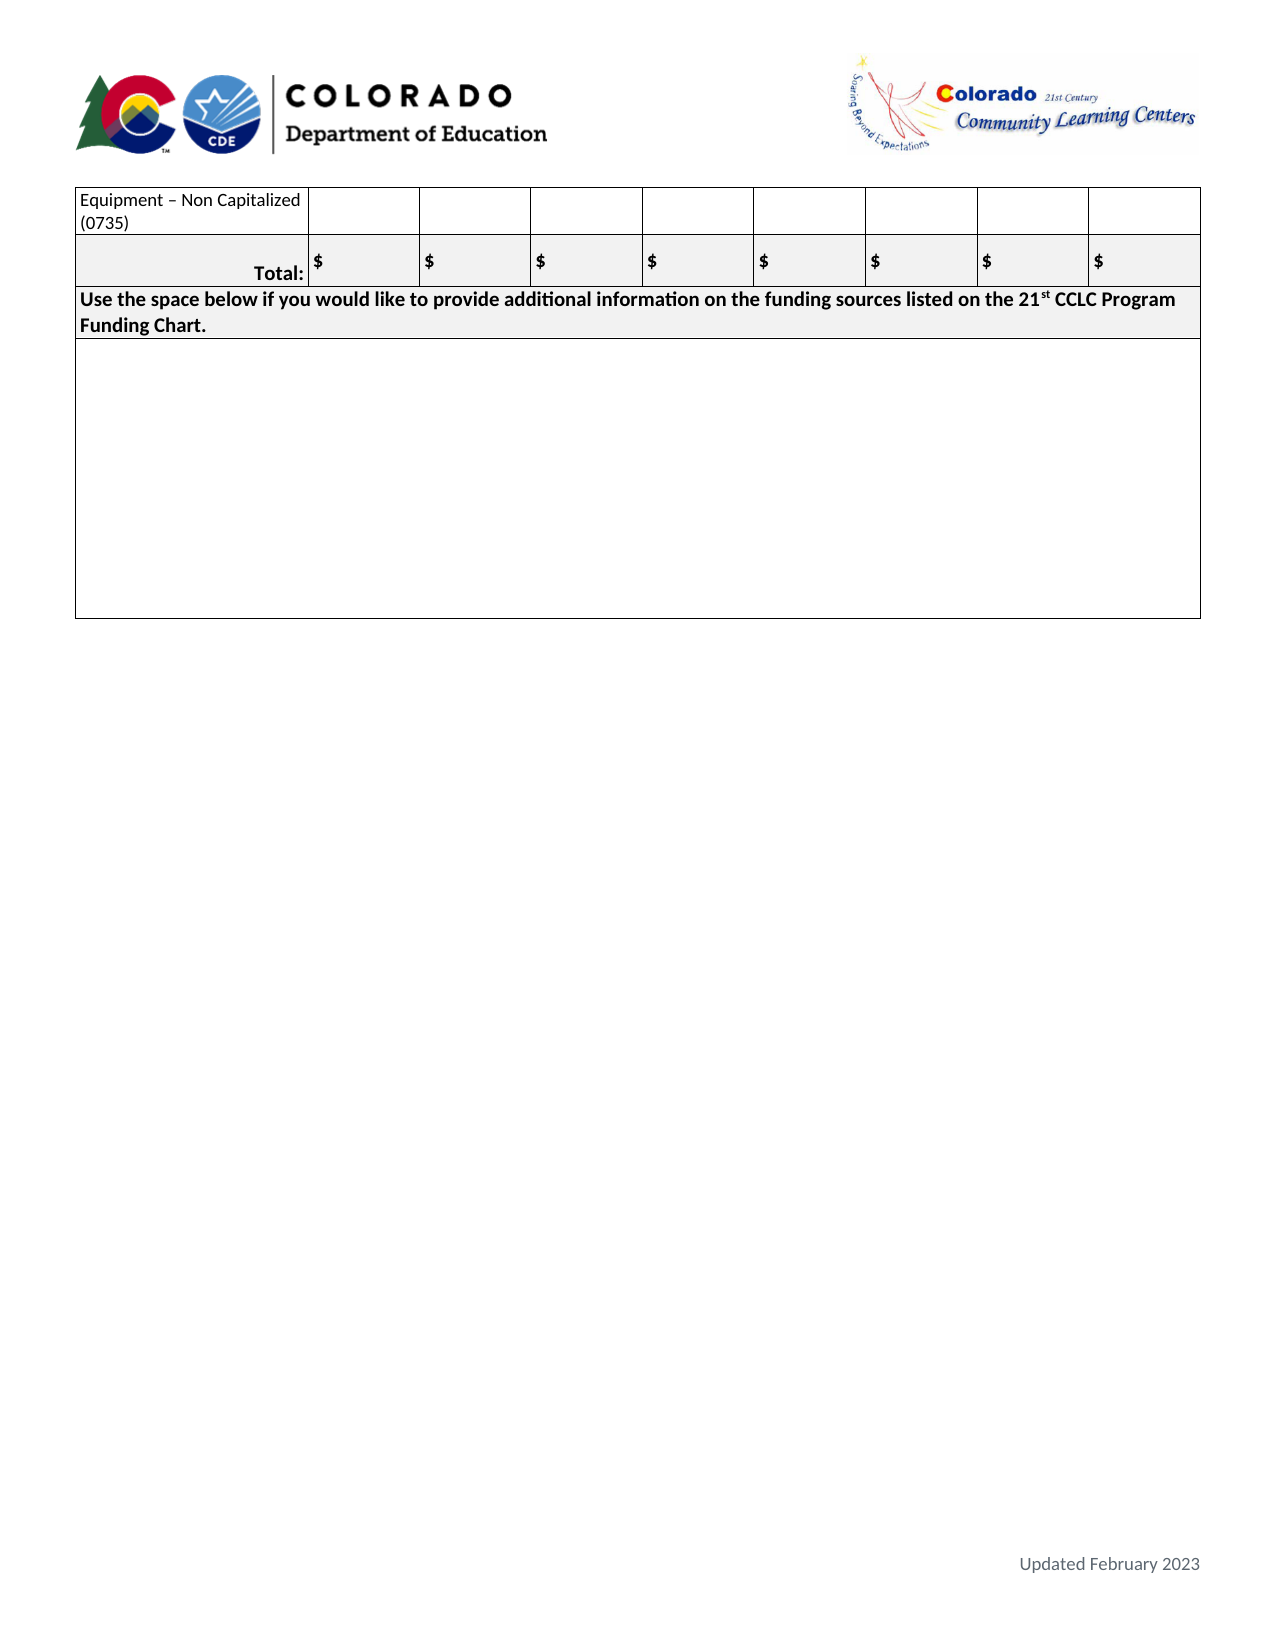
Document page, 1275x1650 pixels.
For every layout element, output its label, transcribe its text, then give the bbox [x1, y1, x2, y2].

table_cell $ [866, 235, 977, 286]
table_cell $ [754, 235, 865, 286]
table_cell $ [643, 235, 753, 286]
table_cell $ [309, 235, 419, 286]
table_cell [76, 339, 1200, 618]
table_cell $ [531, 235, 642, 286]
table_cell [420, 188, 530, 234]
table_cell Use the space below if you would like to provide additional information on the funding sources listed on the 21st CCLC Program Funding Chart. [76, 287, 1200, 337]
table_cell $ [1089, 235, 1200, 286]
table_cell [643, 188, 753, 234]
table_cell Equipment – Non Capitalized (0735) [76, 188, 308, 234]
table_cell Total: [76, 235, 308, 286]
picture [846, 53, 1199, 155]
table_cell [1089, 188, 1200, 234]
table_cell $ [978, 235, 1088, 286]
table_cell [754, 188, 865, 234]
picture [75, 75, 548, 155]
table_cell $ [420, 235, 530, 286]
table_cell [866, 188, 977, 234]
table_cell [531, 188, 642, 234]
table_cell [309, 188, 419, 234]
table_cell [978, 188, 1088, 234]
